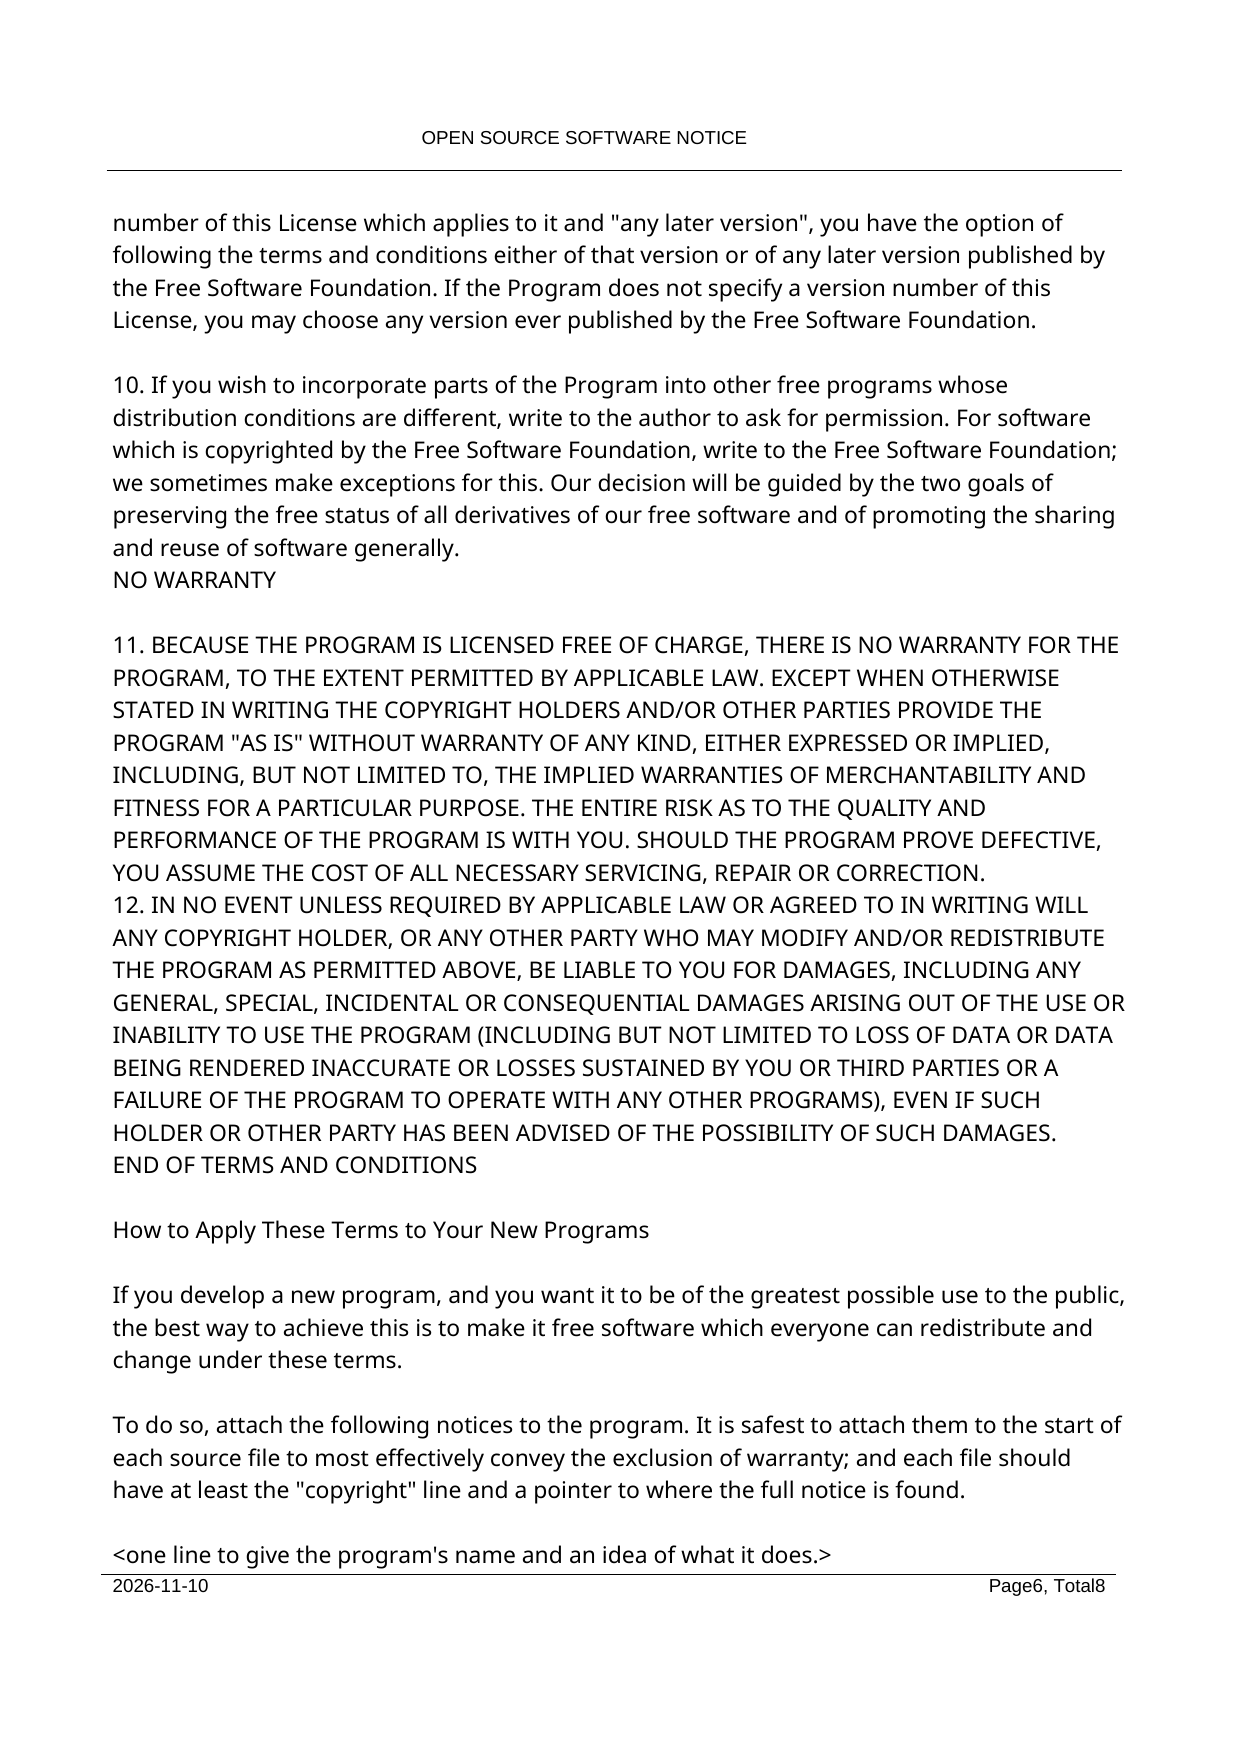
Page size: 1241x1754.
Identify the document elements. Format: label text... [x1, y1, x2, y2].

text <one line to give the program's name and an idea of what it does.> [112, 1539, 1128, 1571]
text END OF TERMS AND CONDITIONS [112, 1149, 1128, 1181]
text How to Apply These Terms to Your New Programs [112, 1214, 1128, 1246]
text If you develop a new program, and you want it to be of the greatest possible use to the public, the best way to achieve this is to make it free software which everyone can redistribute and change under these terms. [112, 1279, 1128, 1376]
text NO WARRANTY [112, 564, 1128, 596]
text To do so, attach the following notices to the program. It is safest to attach them to the start of each source file to most effectively convey the exclusion of warranty; and each file should have at least the "copyright" line and a pointer to where the full notice is found. [112, 1409, 1128, 1506]
text 12. IN NO EVENT UNLESS REQUIRED BY APPLICABLE LAW OR AGREED TO IN WRITING WILL ANY COPYRIGHT HOLDER, OR ANY OTHER PARTY WHO MAY MODIFY AND/OR REDISTRIBUTE THE PROGRAM AS PERMITTED ABOVE, BE LIABLE TO YOU FOR DAMAGES, INCLUDING ANY GENERAL, SPECIAL, INCIDENTAL OR CONSEQUENTIAL DAMAGES ARISING OUT OF THE USE OR INABILITY TO USE THE PROGRAM (INCLUDING BUT NOT LIMITED TO LOSS OF DATA OR DATA BEING RENDERED INACCURATE OR LOSSES SUSTAINED BY YOU OR THIRD PARTIES OR A FAILURE OF THE PROGRAM TO OPERATE WITH ANY OTHER PROGRAMS), EVEN IF SUCH HOLDER OR OTHER PARTY HAS BEEN ADVISED OF THE POSSIBILITY OF SUCH DAMAGES. [112, 889, 1128, 1149]
text 11. BECAUSE THE PROGRAM IS LICENSED FREE OF CHARGE, THERE IS NO WARRANTY FOR THE PROGRAM, TO THE EXTENT PERMITTED BY APPLICABLE LAW. EXCEPT WHEN OTHERWISE STATED IN WRITING THE COPYRIGHT HOLDERS AND/OR OTHER PARTIES PROVIDE THE PROGRAM "AS IS" WITHOUT WARRANTY OF ANY KIND, EITHER EXPRESSED OR IMPLIED, INCLUDING, BUT NOT LIMITED TO, THE IMPLIED WARRANTIES OF MERCHANTABILITY AND FITNESS FOR A PARTICULAR PURPOSE. THE ENTIRE RISK AS TO THE QUALITY AND PERFORMANCE OF THE PROGRAM IS WITH YOU. SHOULD THE PROGRAM PROVE DEFECTIVE, YOU ASSUME THE COST OF ALL NECESSARY SERVICING, REPAIR OR CORRECTION. [112, 629, 1128, 889]
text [112, 206, 1128, 336]
text 10. If you wish to incorporate parts of the Program into other free programs whose distribution conditions are different, write to the author to ask for permission. For software which is copyrighted by the Free Software Foundation, write to the Free Software Foundation; we sometimes make exceptions for this. Our decision will be guided by the two goals of preserving the free status of all derivatives of our free software and of promoting the sharing and reuse of software generally. [112, 369, 1128, 564]
